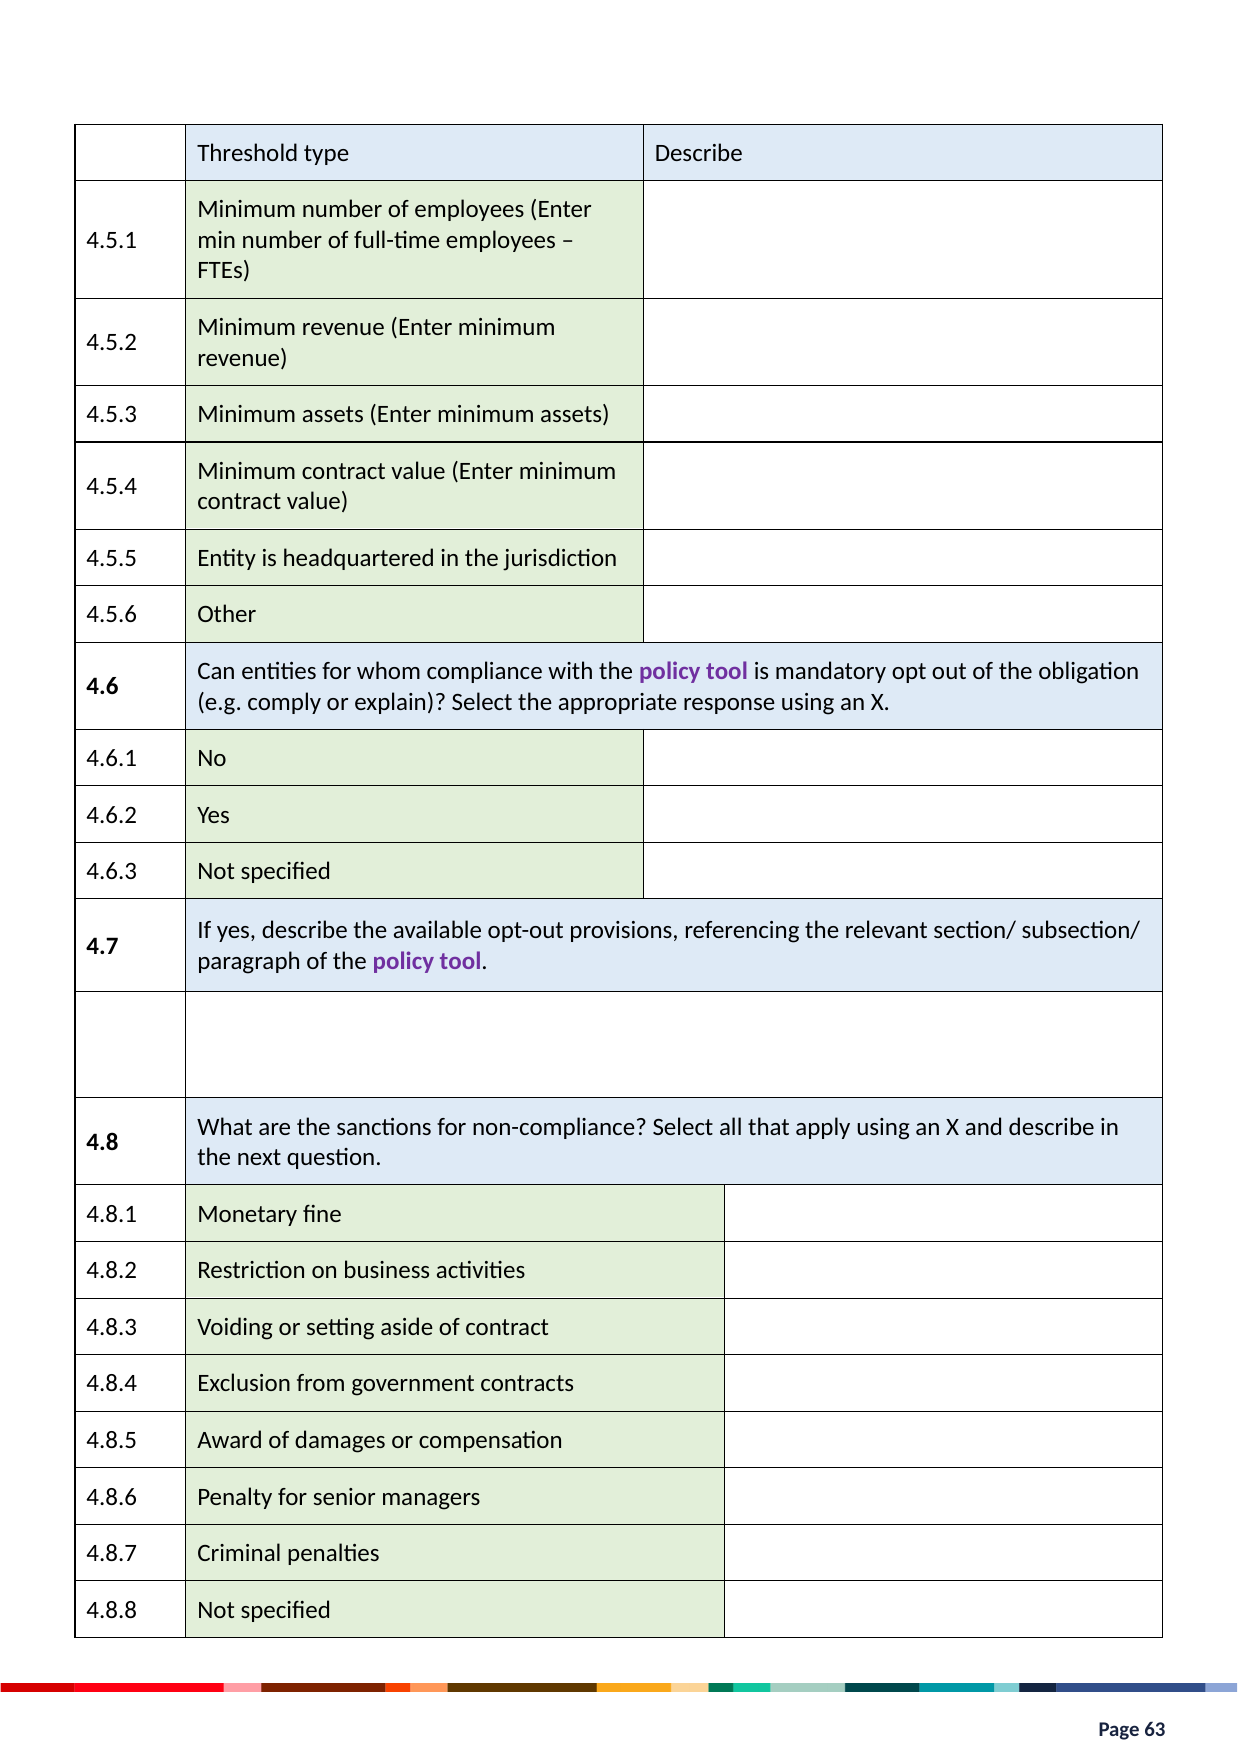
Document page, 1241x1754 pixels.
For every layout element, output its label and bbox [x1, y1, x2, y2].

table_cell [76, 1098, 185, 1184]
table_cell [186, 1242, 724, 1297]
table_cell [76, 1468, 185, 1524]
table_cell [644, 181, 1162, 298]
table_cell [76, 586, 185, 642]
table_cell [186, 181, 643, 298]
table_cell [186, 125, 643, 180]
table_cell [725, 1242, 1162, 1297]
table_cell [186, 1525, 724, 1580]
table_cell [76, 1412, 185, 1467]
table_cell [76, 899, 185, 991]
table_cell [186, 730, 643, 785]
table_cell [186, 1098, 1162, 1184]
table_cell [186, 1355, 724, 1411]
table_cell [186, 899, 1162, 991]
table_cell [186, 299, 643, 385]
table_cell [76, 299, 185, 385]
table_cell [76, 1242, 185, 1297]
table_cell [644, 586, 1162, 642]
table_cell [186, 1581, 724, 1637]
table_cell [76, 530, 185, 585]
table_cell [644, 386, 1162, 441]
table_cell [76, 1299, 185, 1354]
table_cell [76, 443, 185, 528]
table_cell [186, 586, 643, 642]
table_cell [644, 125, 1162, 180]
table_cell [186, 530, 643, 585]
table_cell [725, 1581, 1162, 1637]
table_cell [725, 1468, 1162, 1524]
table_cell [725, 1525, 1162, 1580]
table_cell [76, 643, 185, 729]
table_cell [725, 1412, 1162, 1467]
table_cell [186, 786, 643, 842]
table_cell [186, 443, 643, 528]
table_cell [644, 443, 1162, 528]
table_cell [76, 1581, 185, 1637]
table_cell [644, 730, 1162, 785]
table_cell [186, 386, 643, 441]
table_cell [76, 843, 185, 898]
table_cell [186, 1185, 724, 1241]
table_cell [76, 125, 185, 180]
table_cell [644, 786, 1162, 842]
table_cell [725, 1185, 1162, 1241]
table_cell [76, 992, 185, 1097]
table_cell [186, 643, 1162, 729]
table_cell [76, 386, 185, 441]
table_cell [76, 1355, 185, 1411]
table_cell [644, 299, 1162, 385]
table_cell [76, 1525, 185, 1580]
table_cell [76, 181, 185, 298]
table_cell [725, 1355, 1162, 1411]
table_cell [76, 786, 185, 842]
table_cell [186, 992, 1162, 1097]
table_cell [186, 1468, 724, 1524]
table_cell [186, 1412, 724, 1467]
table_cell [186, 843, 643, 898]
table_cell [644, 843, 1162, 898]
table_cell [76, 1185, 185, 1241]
picture [0, 1683, 1236, 1692]
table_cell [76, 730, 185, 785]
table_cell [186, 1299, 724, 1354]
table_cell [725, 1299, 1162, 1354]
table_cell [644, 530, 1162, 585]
